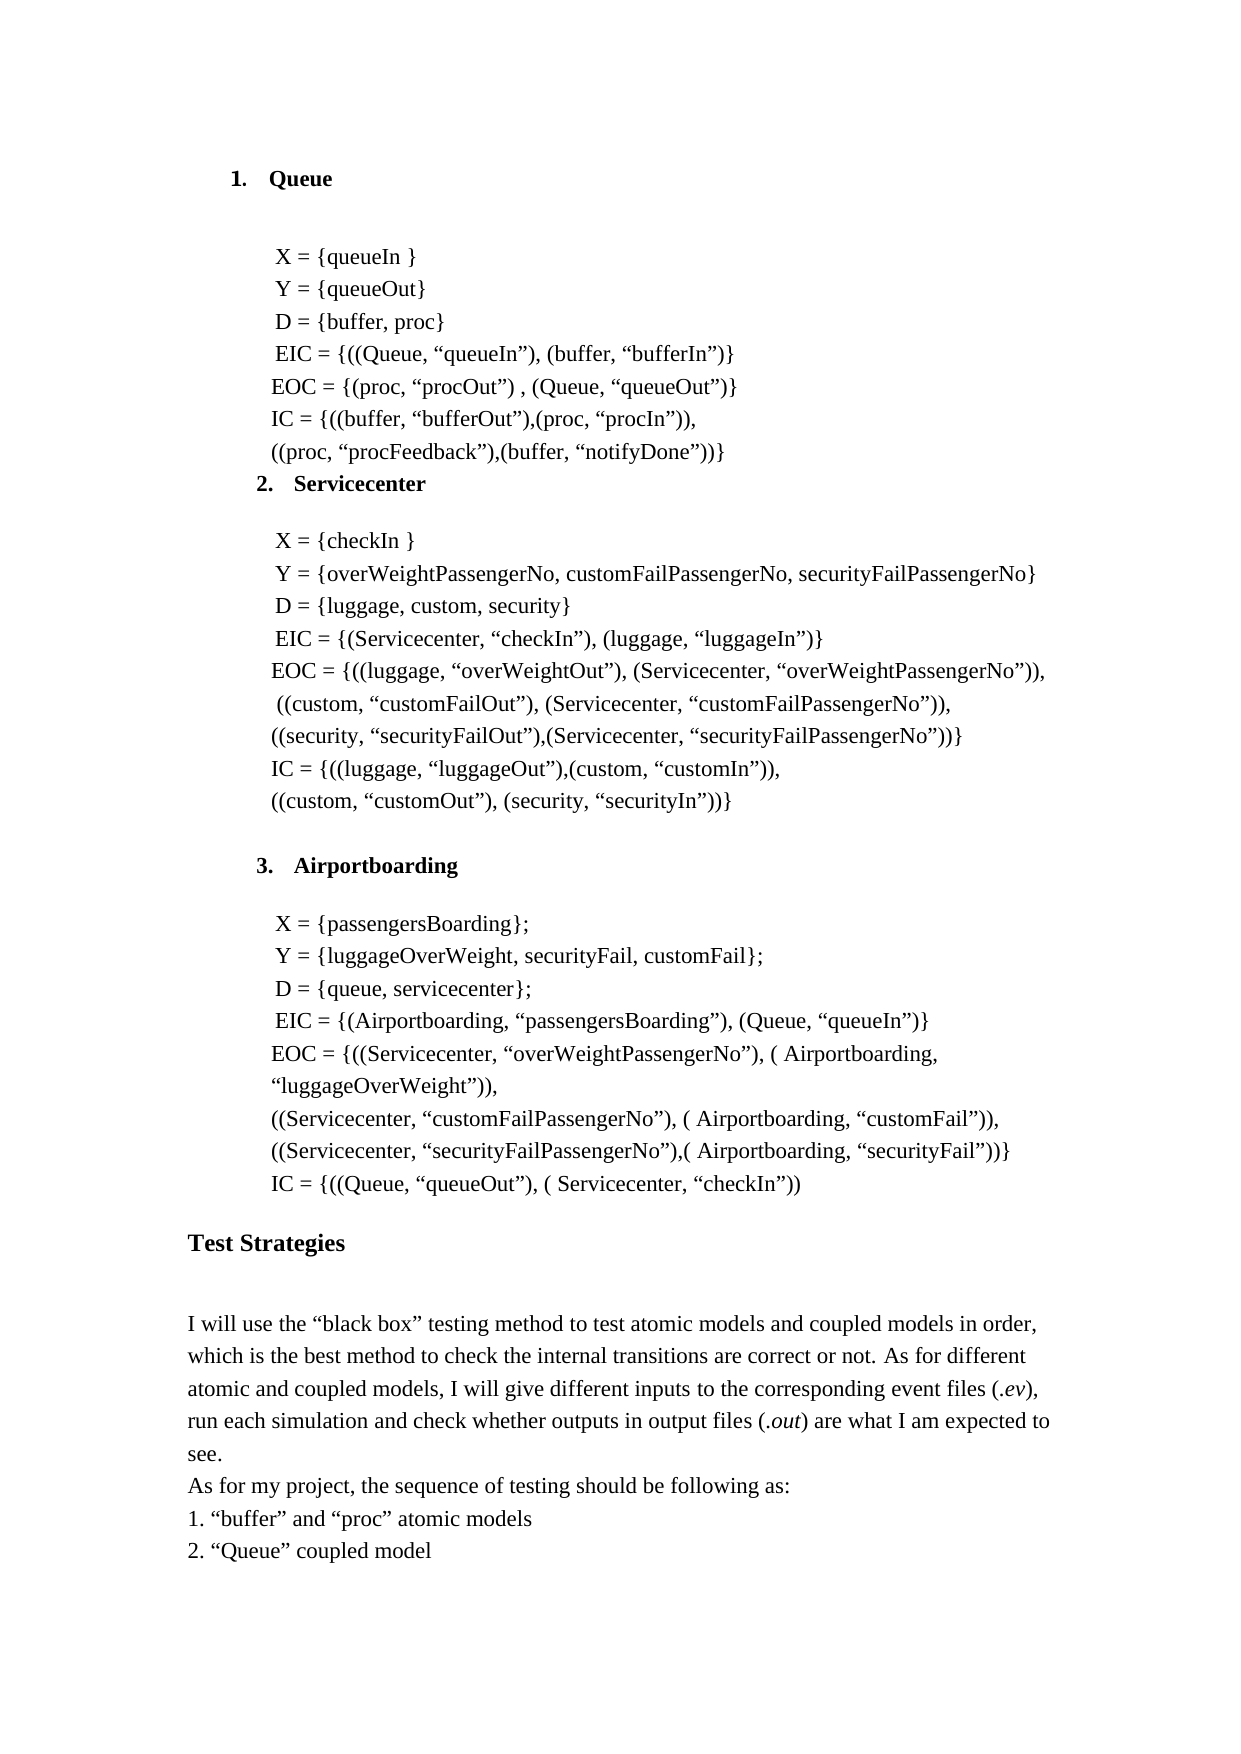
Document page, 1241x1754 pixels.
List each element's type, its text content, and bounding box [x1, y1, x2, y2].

text D = {queue, servicecenter}; [271, 972, 1053, 1004]
text Y = {queueOut} [187, 272, 1053, 305]
text 2. “Queue” coupled model [187, 1534, 1053, 1567]
text EOC = {(proc, “procOut”) , (Queue, “queueOut”)} [271, 370, 1053, 402]
text ((Servicecenter, “customFailPassengerNo”), ( Airportboarding, “customFail”)), [271, 1102, 1053, 1134]
subtitle Test Strategies [187, 1226, 1053, 1259]
text X = {passengersBoarding}; [271, 907, 1053, 939]
text EOC = {((luggage, “overWeightOut”), (Servicecenter, “overWeightPassengerNo”)), [271, 654, 1053, 687]
text ((custom, “customOut”), (security, “securityIn”))} [271, 784, 1053, 817]
text ((security, “securityFailOut”),(Servicecenter, “securityFailPassengerNo”))} [271, 719, 1053, 752]
list Servicecenter [256, 467, 1053, 500]
text D = {buffer, proc} [187, 305, 1053, 337]
text Y = {luggageOverWeight, securityFail, customFail}; [271, 939, 1053, 972]
text I will use the “black box” testing method to test atomic models and coupled models in order, which is the best method to check the internal transitions are correct or not. As for different atomic and coupled models, I will give different inputs to the corresponding event files (.ev), run each simulation and check whether outputs in output files (.out) are what I am expected to see. [187, 1307, 1053, 1469]
subtitle Queue [231, 162, 1053, 194]
text IC = {((buffer, “bufferOut”),(proc, “procIn”)), [271, 402, 1053, 435]
text ((custom, “customFailOut”), (Servicecenter, “customFailPassengerNo”)), [271, 687, 1053, 719]
text ((proc, “procFeedback”),(buffer, “notifyDone”))} [271, 435, 1053, 467]
text X = {queueIn } [187, 240, 1053, 272]
text X = {checkIn } [187, 524, 1053, 557]
text EIC = {((Queue, “queueIn”), (buffer, “bufferIn”)} [187, 337, 1053, 370]
text EIC = {(Servicecenter, “checkIn”), (luggage, “luggageIn”)} [187, 622, 1053, 654]
list Airportboarding [256, 849, 1053, 882]
text EIC = {(Airportboarding, “passengersBoarding”), (Queue, “queueIn”)} [187, 1004, 1053, 1037]
text 1. “buffer” and “proc” atomic models [187, 1502, 1053, 1534]
text As for my project, the sequence of testing should be following as: [187, 1469, 1053, 1502]
text ((Servicecenter, “securityFailPassengerNo”),( Airportboarding, “securityFail”))} [271, 1134, 1053, 1167]
text IC = {((Queue, “queueOut”), ( Servicecenter, “checkIn”)) [271, 1167, 1053, 1199]
text EOC = {((Servicecenter, “overWeightPassengerNo”), ( Airportboarding, “luggageOverWeight”)), [271, 1037, 1053, 1102]
text D = {luggage, custom, security} [187, 589, 1053, 622]
text Y = {overWeightPassengerNo, customFailPassengerNo, securityFailPassengerNo} [187, 557, 1053, 589]
text IC = {((luggage, “luggageOut”),(custom, “customIn”)), [271, 752, 1053, 784]
